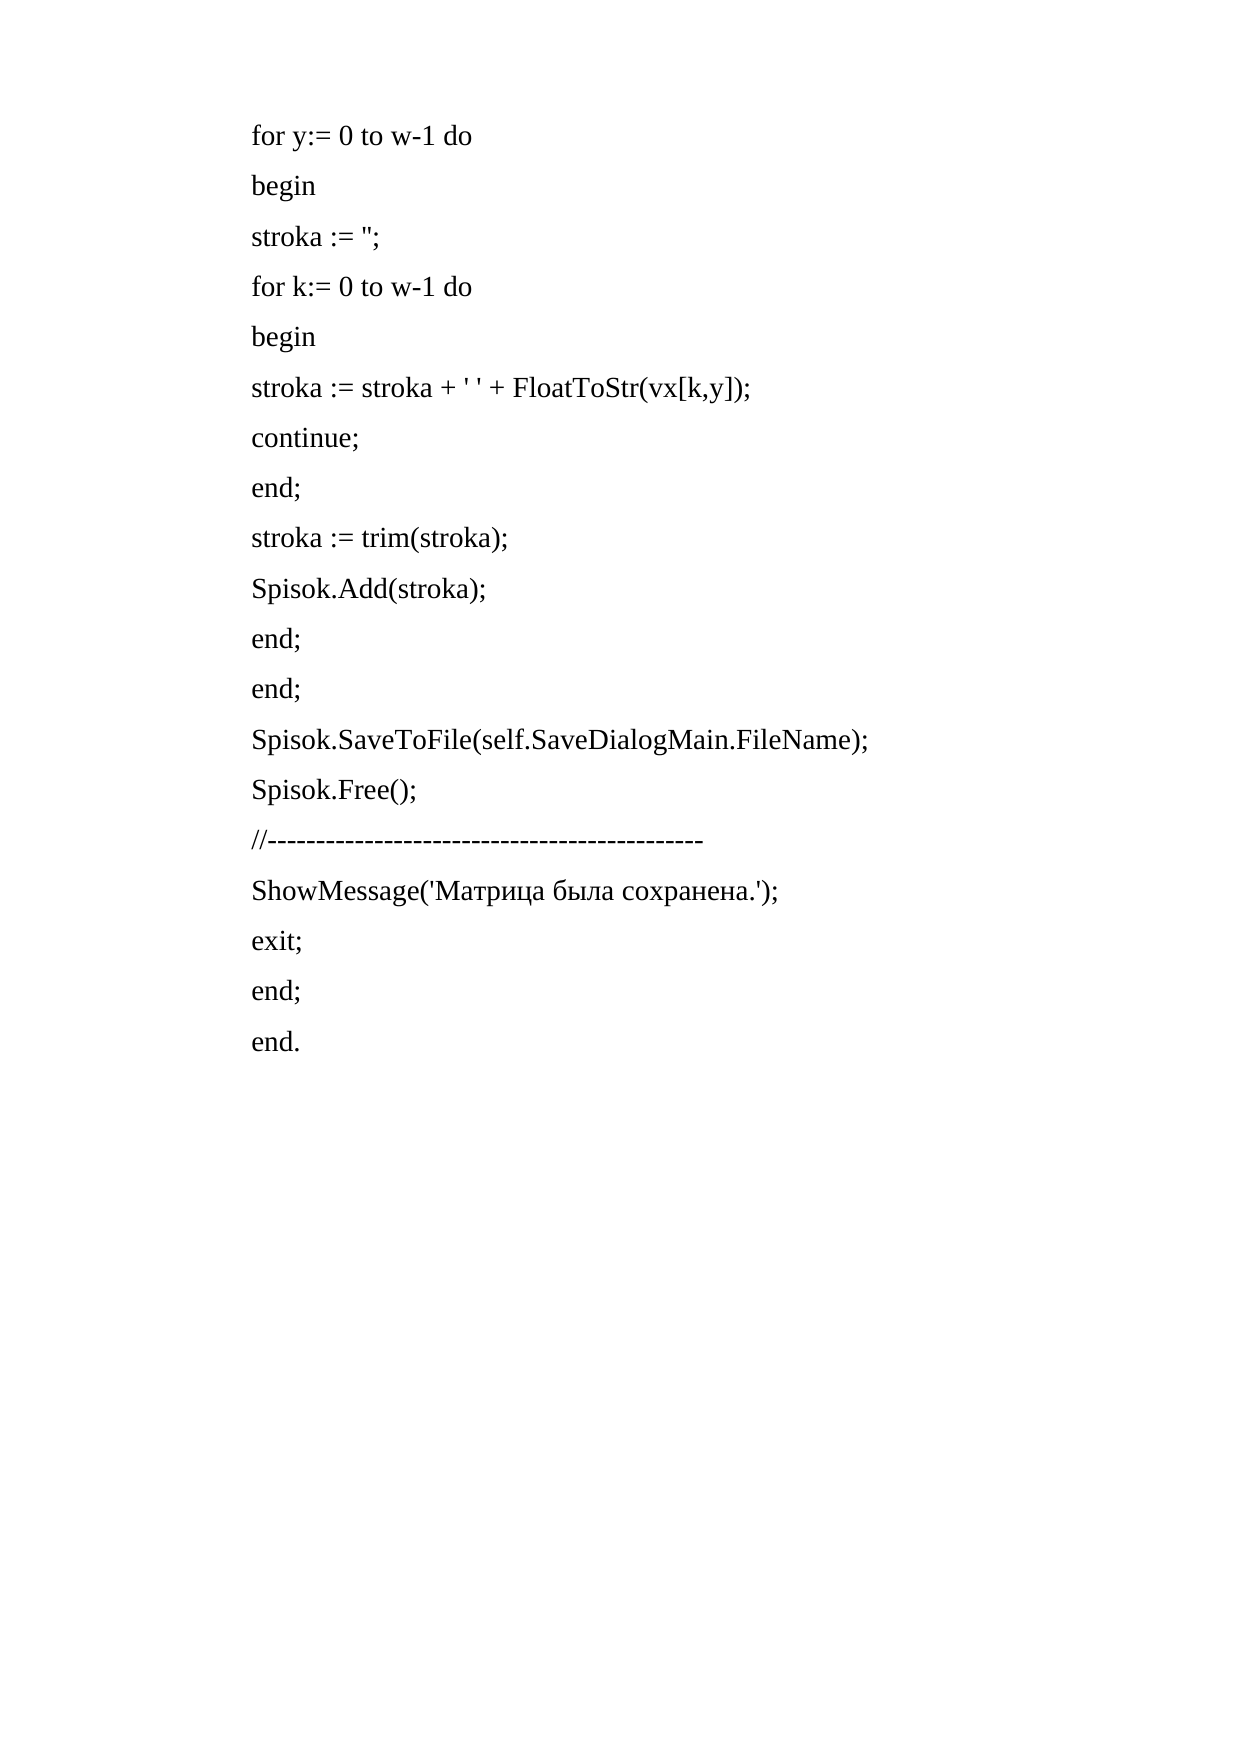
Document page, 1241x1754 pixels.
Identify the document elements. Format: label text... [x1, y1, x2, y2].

text continue; [177, 420, 1152, 453]
text ShowMessage('Матрица была сохранена.'); [177, 873, 1152, 906]
text begin [177, 168, 1152, 202]
text stroka := stroka + ' ' + FloatToStr(vx[k,y]); [177, 370, 1152, 403]
text for k:= 0 to w-1 do [177, 269, 1152, 303]
text for y:= 0 to w-1 do [177, 118, 1152, 152]
text Spisok.Free(); [177, 772, 1152, 806]
text end; [177, 470, 1152, 504]
text begin [177, 319, 1152, 353]
text Spisok.SaveToFile(self.SaveDialogMain.FileName); [177, 722, 1152, 755]
text stroka := ''; [177, 219, 1152, 252]
text end; [177, 973, 1152, 1007]
text Spisok.Add(stroka); [177, 571, 1152, 604]
text //--------------------------------------------- [177, 822, 1152, 856]
text end; [177, 621, 1152, 655]
text end. [177, 1024, 1152, 1057]
text stroka := trim(stroka); [177, 521, 1152, 554]
text end; [177, 672, 1152, 705]
text exit; [177, 923, 1152, 957]
